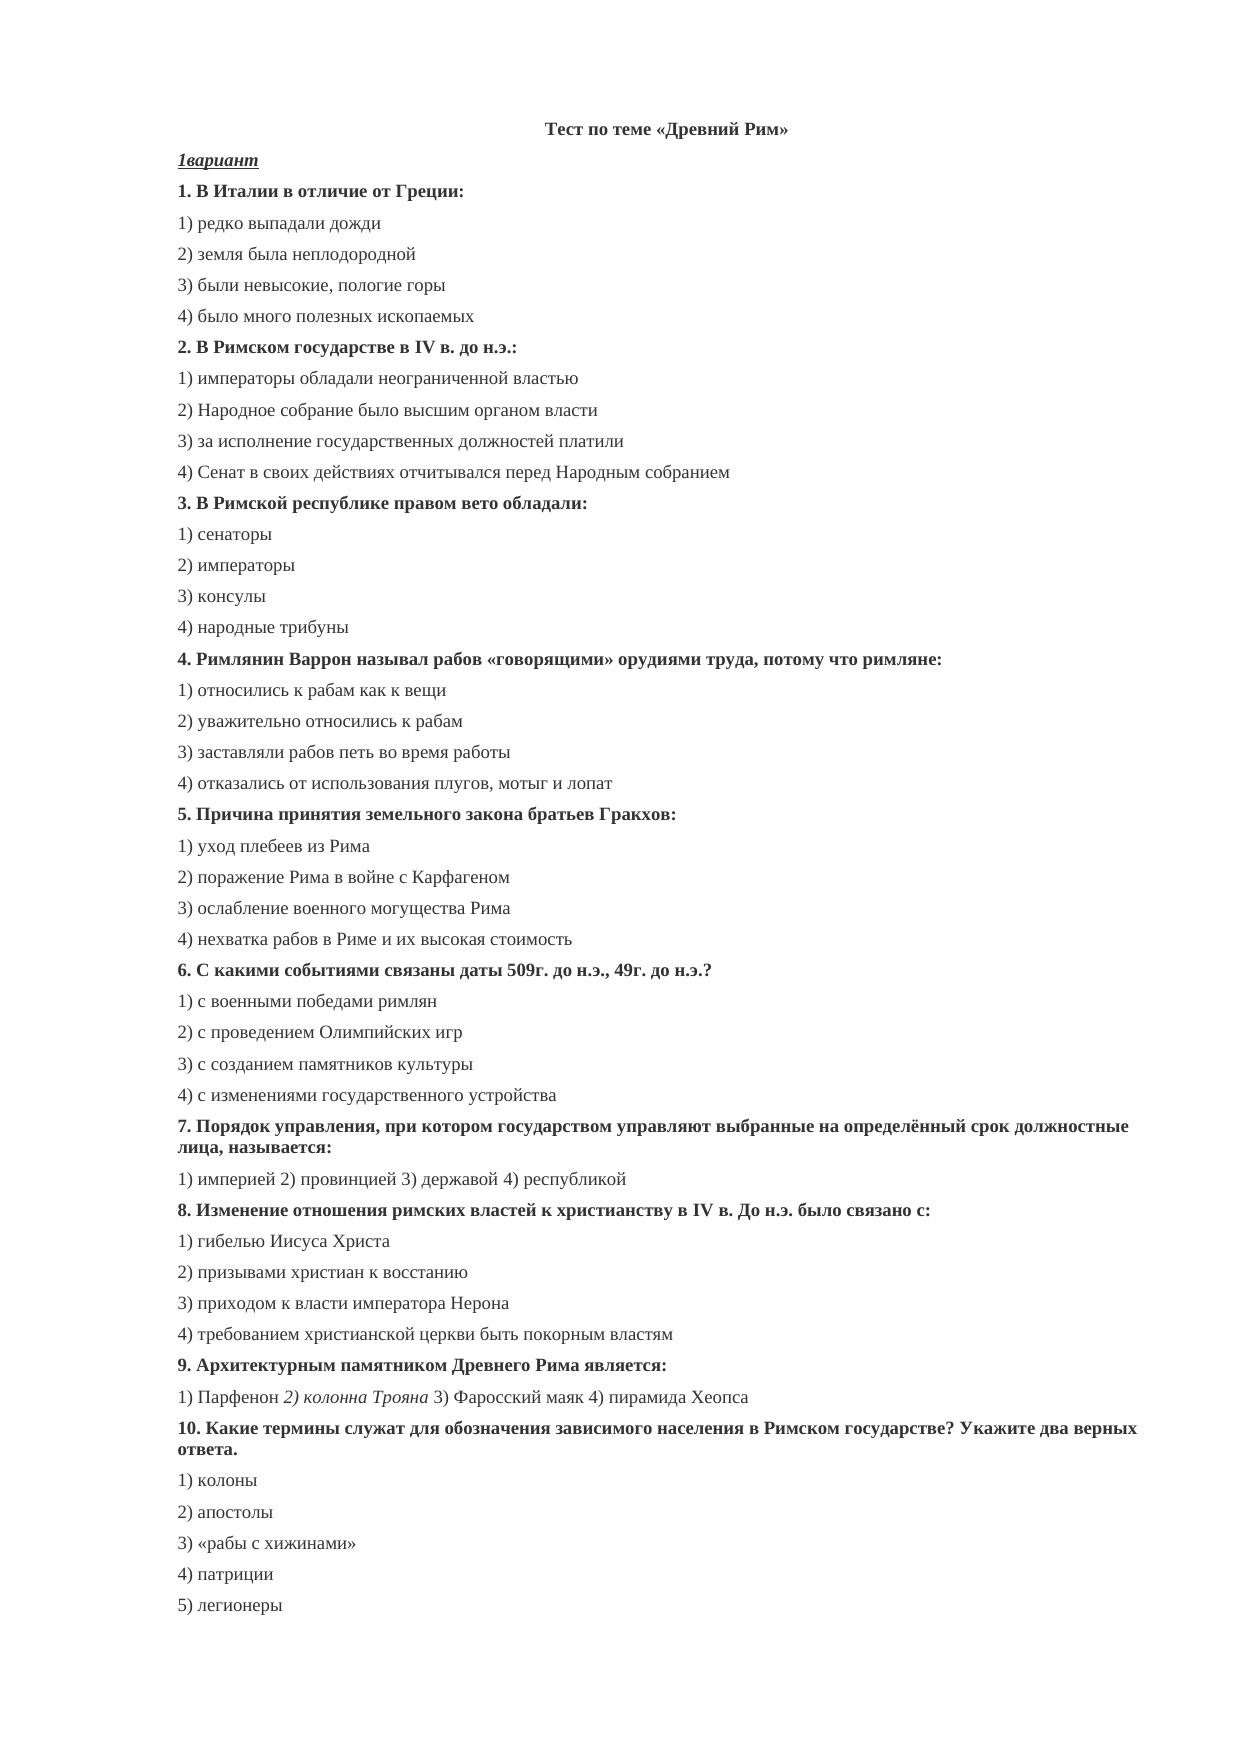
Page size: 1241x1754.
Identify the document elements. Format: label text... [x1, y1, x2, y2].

text 1) с военными победами римлян [177, 990, 1152, 1012]
text 10. Какие термины служат для обозначения зависимого населения в Римском государстве? Укажите два верных ответа. [177, 1417, 1152, 1460]
text 3) были невысокие, пологие горы [177, 274, 1152, 295]
text 1) Парфенон 2) колонна Трояна 3) Фаросский маяк 4) пирамида Хеопса [177, 1386, 1152, 1407]
text 2) земля была неплодородной [177, 243, 1152, 264]
text 3) консулы [177, 585, 1152, 607]
text 4) с изменениями государственного устройства [177, 1084, 1152, 1105]
text 4) требованием христианской церкви быть покорным властям [177, 1323, 1152, 1345]
text 1) империей 2) провинцией 3) державой 4) республикой [177, 1167, 1152, 1189]
text 4) нехватка рабов в Риме и их высокая стоимость [177, 928, 1152, 949]
text 4) патриции [177, 1563, 1152, 1584]
text 3) за исполнение государственных должностей платили [177, 429, 1152, 451]
text 2) поражение Рима в войне с Карфагеном [177, 866, 1152, 887]
text 1) относились к рабам как к вещи [177, 679, 1152, 700]
text 4) Сенат в своих действиях отчитывался перед Народным собранием [177, 461, 1152, 482]
text 5) легионеры [177, 1594, 1152, 1616]
text 2) Народное собрание было высшим органом власти [177, 398, 1152, 420]
text 9. Архитектурным памятником Древнего Рима является: [177, 1354, 1152, 1376]
text 3) «рабы с хижинами» [177, 1532, 1152, 1553]
text 1вариант [177, 149, 1152, 171]
text 3) с созданием памятников культуры [177, 1052, 1152, 1074]
text 2) императоры [177, 554, 1152, 576]
text 3) приходом к власти императора Нерона [177, 1292, 1152, 1314]
text 3) заставляли рабов петь во время работы [177, 741, 1152, 763]
text 3. В Римской республике правом вето обладали: [177, 492, 1152, 513]
text 2) уважительно относились к рабам [177, 710, 1152, 731]
text 2. В Римском государстве в IV в. до н.э.: [177, 336, 1152, 358]
text 4) было много полезных ископаемых [177, 305, 1152, 327]
text 2) призывами христиан к восстанию [177, 1261, 1152, 1282]
text 5. Причина принятия земельного закона братьев Гракхов: [177, 803, 1152, 825]
text 4) народные трибуны [177, 616, 1152, 638]
text 2) с проведением Олимпийских игр [177, 1021, 1152, 1043]
text 8. Изменение отношения римских властей к христианству в IV в. До н.э. было связано с: [177, 1199, 1152, 1220]
text 1) уход плебеев из Рима [177, 834, 1152, 856]
text Тест по теме «Древний Рим» [177, 118, 1152, 140]
text 1) колоны [177, 1469, 1152, 1491]
text 1) императоры обладали неограниченной властью [177, 367, 1152, 389]
text 6. С какими событиями связаны даты 509г. до н.э., 49г. до н.э.? [177, 959, 1152, 981]
text 2) апостолы [177, 1501, 1152, 1522]
text 1) сенаторы [177, 523, 1152, 544]
text 7. Порядок управления, при котором государством управляют выбранные на определённый срок должностные лица, называется: [177, 1115, 1152, 1158]
text 4) отказались от использования плугов, мотыг и лопат [177, 772, 1152, 794]
text 3) ослабление военного могущества Рима [177, 897, 1152, 918]
text 1) гибелью Иисуса Христа [177, 1230, 1152, 1251]
text 4. Римлянин Варрон называл рабов «говорящими» орудиями труда, потому что римляне: [177, 648, 1152, 669]
text 1. В Италии в отличие от Греции: [177, 180, 1152, 202]
text 1) редко выпадали дожди [177, 212, 1152, 233]
